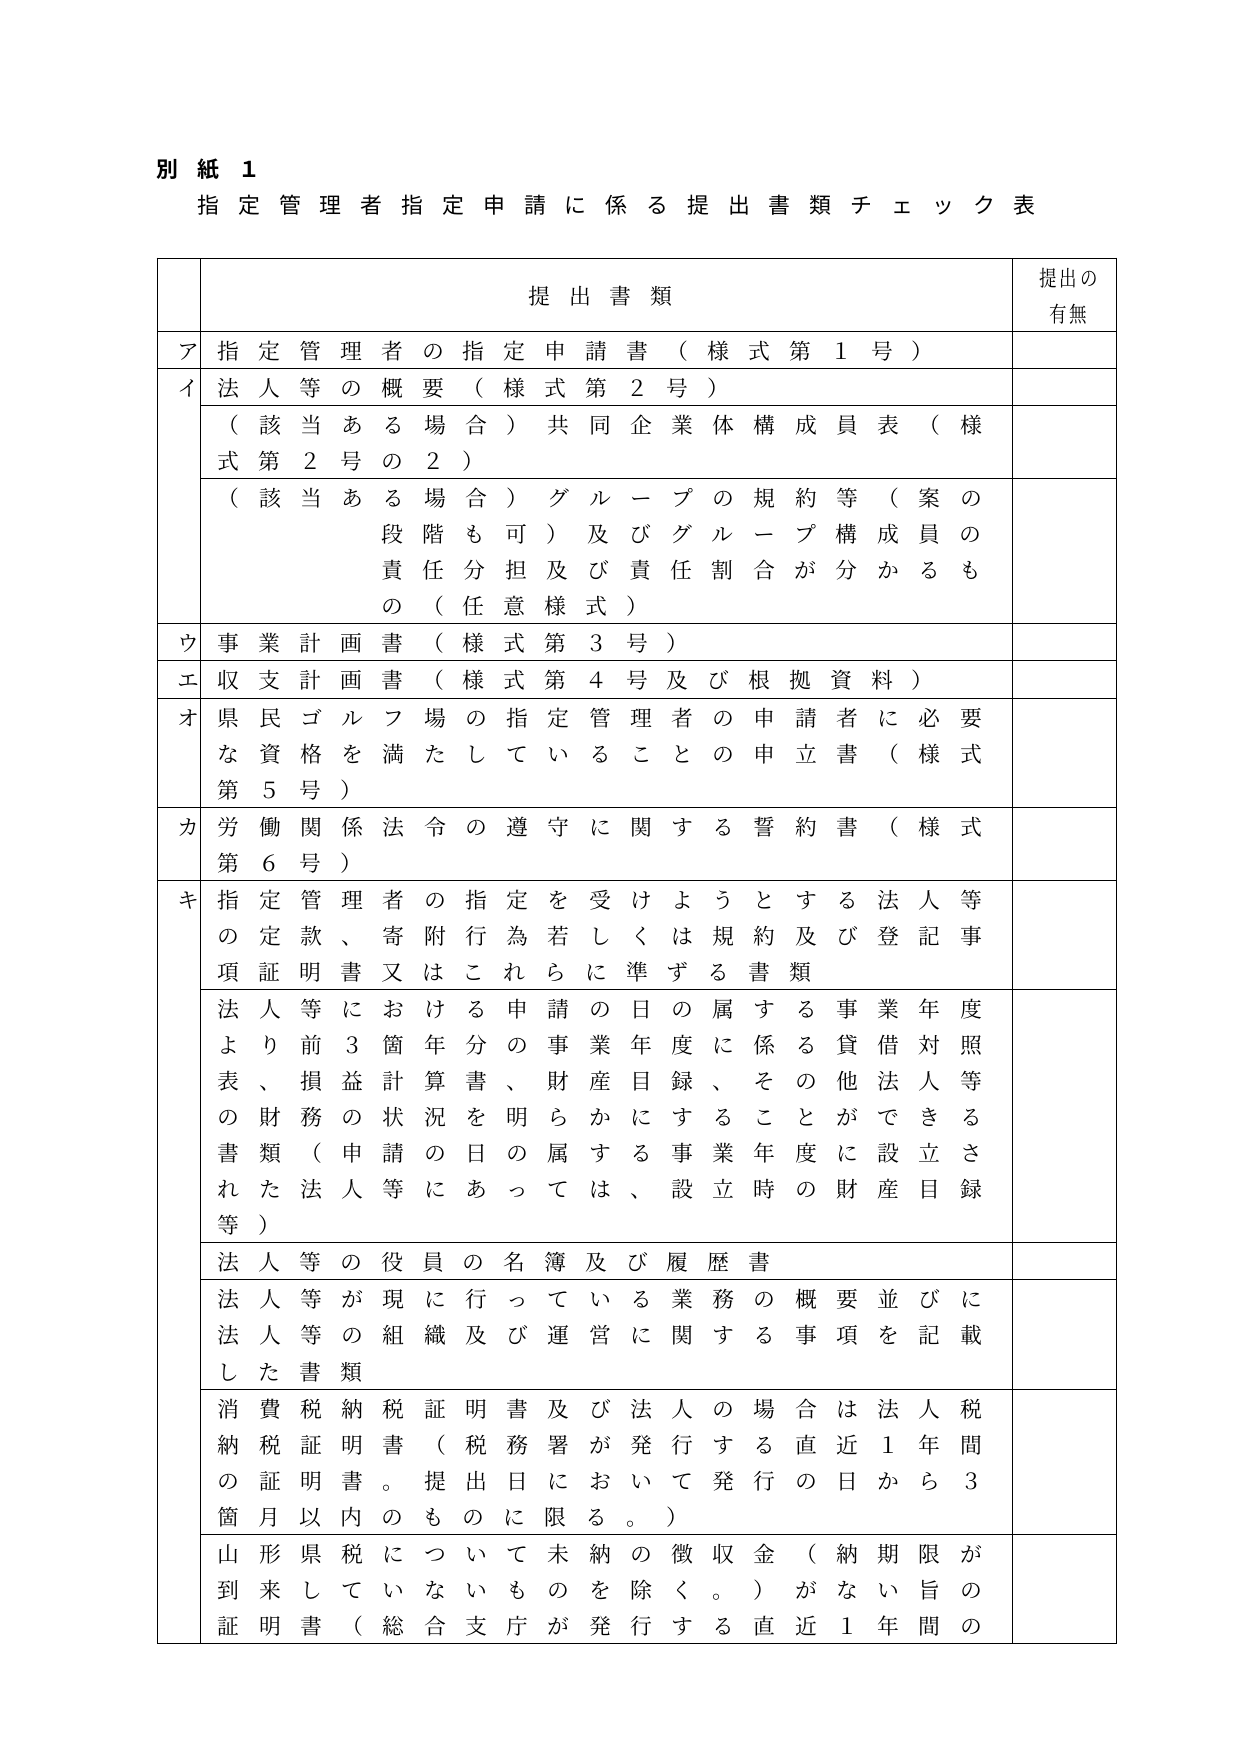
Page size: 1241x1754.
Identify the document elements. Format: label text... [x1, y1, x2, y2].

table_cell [201, 1535, 1012, 1643]
table_cell [1013, 624, 1116, 660]
table_cell [1013, 406, 1116, 478]
table_cell [1013, 808, 1116, 880]
table_cell [1013, 1390, 1116, 1534]
table_cell 法人等における申請の日の属する事業年度より前３箇年分の事業年度に係る貸借対照表、損益計算書、財産目録、その他法人等の財務の状況を明らかにすることができる書類（申請の日の属する事業年度に設立された法人等にあっては、設立時の財産目録等） [201, 990, 1012, 1242]
text 別紙１ [156, 149, 1096, 186]
table_cell エ [158, 661, 200, 697]
table_header 提出の有無 [1013, 259, 1116, 331]
table_cell ウ [158, 624, 200, 660]
table_cell [1013, 1243, 1116, 1279]
table_cell 法人等が現に行っている業務の概要並びに法人等の組織及び運営に関する事項を記載した書類 [201, 1280, 1012, 1388]
table_cell （該当ある場合）共同企業体構成員表（様式第２号の２） [201, 406, 1012, 478]
table_cell [1013, 369, 1116, 405]
table_header 提出書類 [201, 259, 1012, 331]
table_header [158, 259, 200, 331]
table_cell 法人等の概要（様式第２号） [201, 369, 1012, 405]
table_cell キ [158, 881, 200, 1643]
table_cell [1013, 661, 1116, 697]
table_cell カ [158, 808, 200, 880]
table_cell [1013, 1280, 1116, 1388]
table_cell [1013, 1535, 1116, 1643]
table_cell [1013, 332, 1116, 368]
table_cell 消費税納税証明書及び法人の場合は法人税納税証明書（税務署が発行する直近１年間の証明書。提出日において発行の日から３箇月以内のものに限る。） [201, 1390, 1012, 1534]
text 指定管理者指定申請に係る提出書類チェック表 [156, 186, 1096, 222]
table_cell オ [158, 699, 200, 807]
table_cell 収支計画書（様式第４号及び根拠資料） [201, 661, 1012, 697]
table_cell 県民ゴルフ場の指定管理者の申請者に必要な資格を満たしていることの申立書（様式第５号） [201, 699, 1012, 807]
table_cell 法人等の役員の名簿及び履歴書 [201, 1243, 1012, 1279]
table_cell 指定管理者の指定を受けようとする法人等の定款、寄附行為若しくは規約及び登記事項証明書又はこれらに準ずる書類 [201, 881, 1012, 989]
table_cell 事業計画書（様式第３号） [201, 624, 1012, 660]
table_cell 指定管理者の指定申請書（様式第１号） [201, 332, 1012, 368]
table_cell [1013, 699, 1116, 807]
table_cell [1013, 990, 1116, 1242]
table_cell [1013, 479, 1116, 623]
table_cell （該当ある場合）グループの規約等（案の段階も可）及びグループ構成員の責任分担及び責任割合が分かるもの（任意様式） [201, 479, 1012, 623]
table_cell イ [158, 369, 200, 623]
table_cell [1013, 881, 1116, 989]
table_cell 労働関係法令の遵守に関する誓約書（様式第６号） [201, 808, 1012, 880]
table_cell ア [158, 332, 200, 368]
